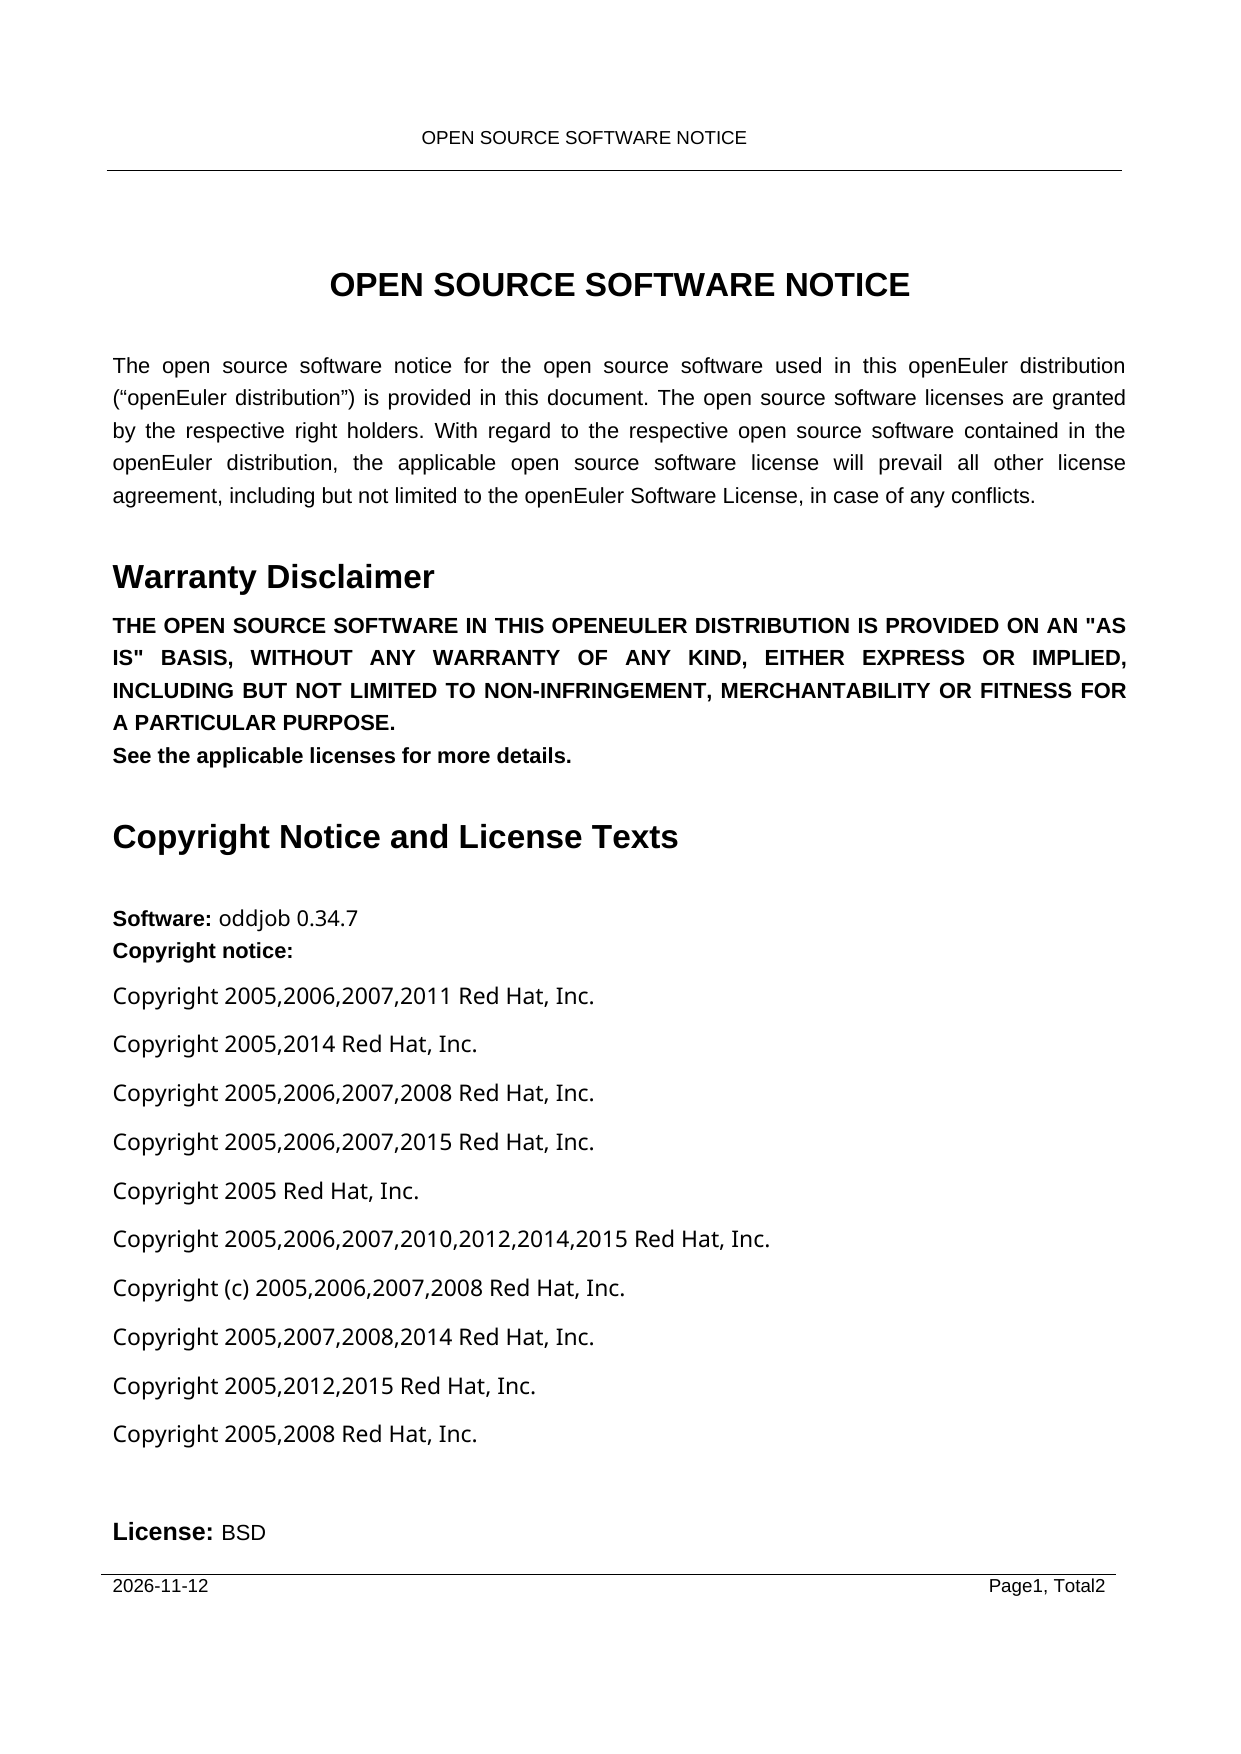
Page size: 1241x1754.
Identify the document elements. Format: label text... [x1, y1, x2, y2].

text Warranty Disclaimer [112, 544, 1128, 609]
text The open source software notice for the open source software used in this openEuler distribution (“openEuler distribution”) is provided in this document. The open source software licenses are granted by the respective right holders. With regard to the respective open source software contained in the openEuler distribution, the applicable open source software license will prevail all other license agreement, including but not limited to the openEuler Software License, in case of any conflicts. [112, 349, 1128, 511]
text Copyright notice: [112, 934, 1128, 966]
text OPEN SOURCE SOFTWARE NOTICE [112, 251, 1128, 316]
text Software: oddjob 0.34.7 [112, 901, 1128, 934]
text License: BSD [112, 1515, 1128, 1548]
text THE OPEN SOURCE SOFTWARE IN THIS OPENEULER DISTRIBUTION IS PROVIDED ON AN "AS IS" BASIS, WITHOUT ANY WARRANTY OF ANY KIND, EITHER EXPRESS OR IMPLIED, INCLUDING BUT NOT LIMITED TO NON-INFRINGEMENT, MERCHANTABILITY OR FITNESS FOR A PARTICULAR PURPOSE. See the applicable licenses for more details. [112, 609, 1128, 771]
text Copyright 2005,2006,2007,2011 Red Hat, Inc. Copyright 2005,2014 Red Hat, Inc. Copyright 2005,2006,2007,2008 Red Hat, Inc. Copyright 2005,2006,2007,2015 Red Hat, Inc. Copyright 2005 Red Hat, Inc. Copyright 2005,2006,2007,2010,2012,2014,2015 Red Hat, Inc. Copyright (c) 2005,2006,2007,2008 Red Hat, Inc. Copyright 2005,2007,2008,2014 Red Hat, Inc. Copyright 2005,2012,2015 Red Hat, Inc. Copyright 2005,2008 Red Hat, Inc. [112, 979, 1128, 1499]
text Copyright Notice and License Texts [112, 804, 1128, 869]
